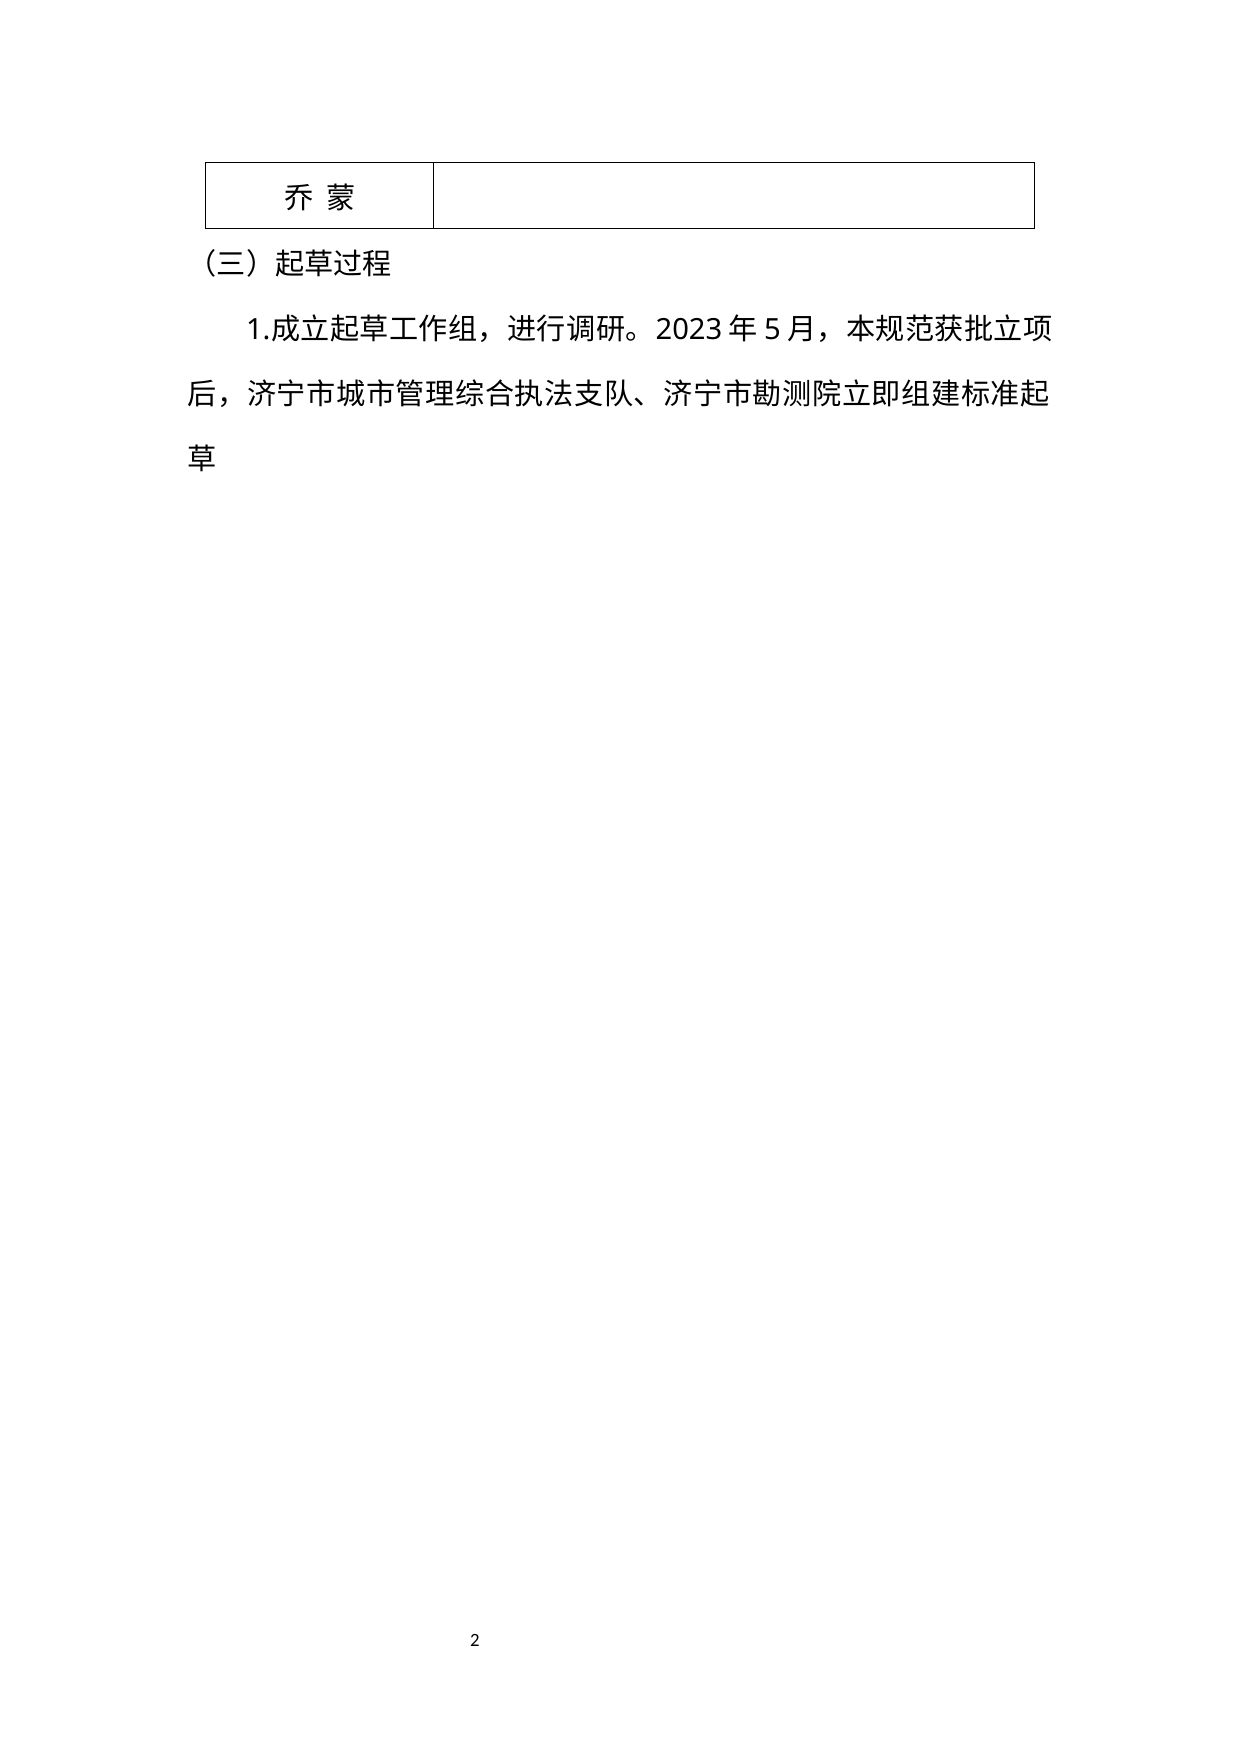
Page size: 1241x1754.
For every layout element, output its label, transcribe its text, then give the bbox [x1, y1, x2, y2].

table_cell 乔 蒙 [206, 163, 433, 228]
list 1.成立起草工作组，进行调研。2023年5月，本规范获批立项后，济宁市城市管理综合执法支队、济宁市勘测院立即组建标准起草 [187, 294, 1053, 489]
list 起草过程 [187, 229, 1053, 294]
